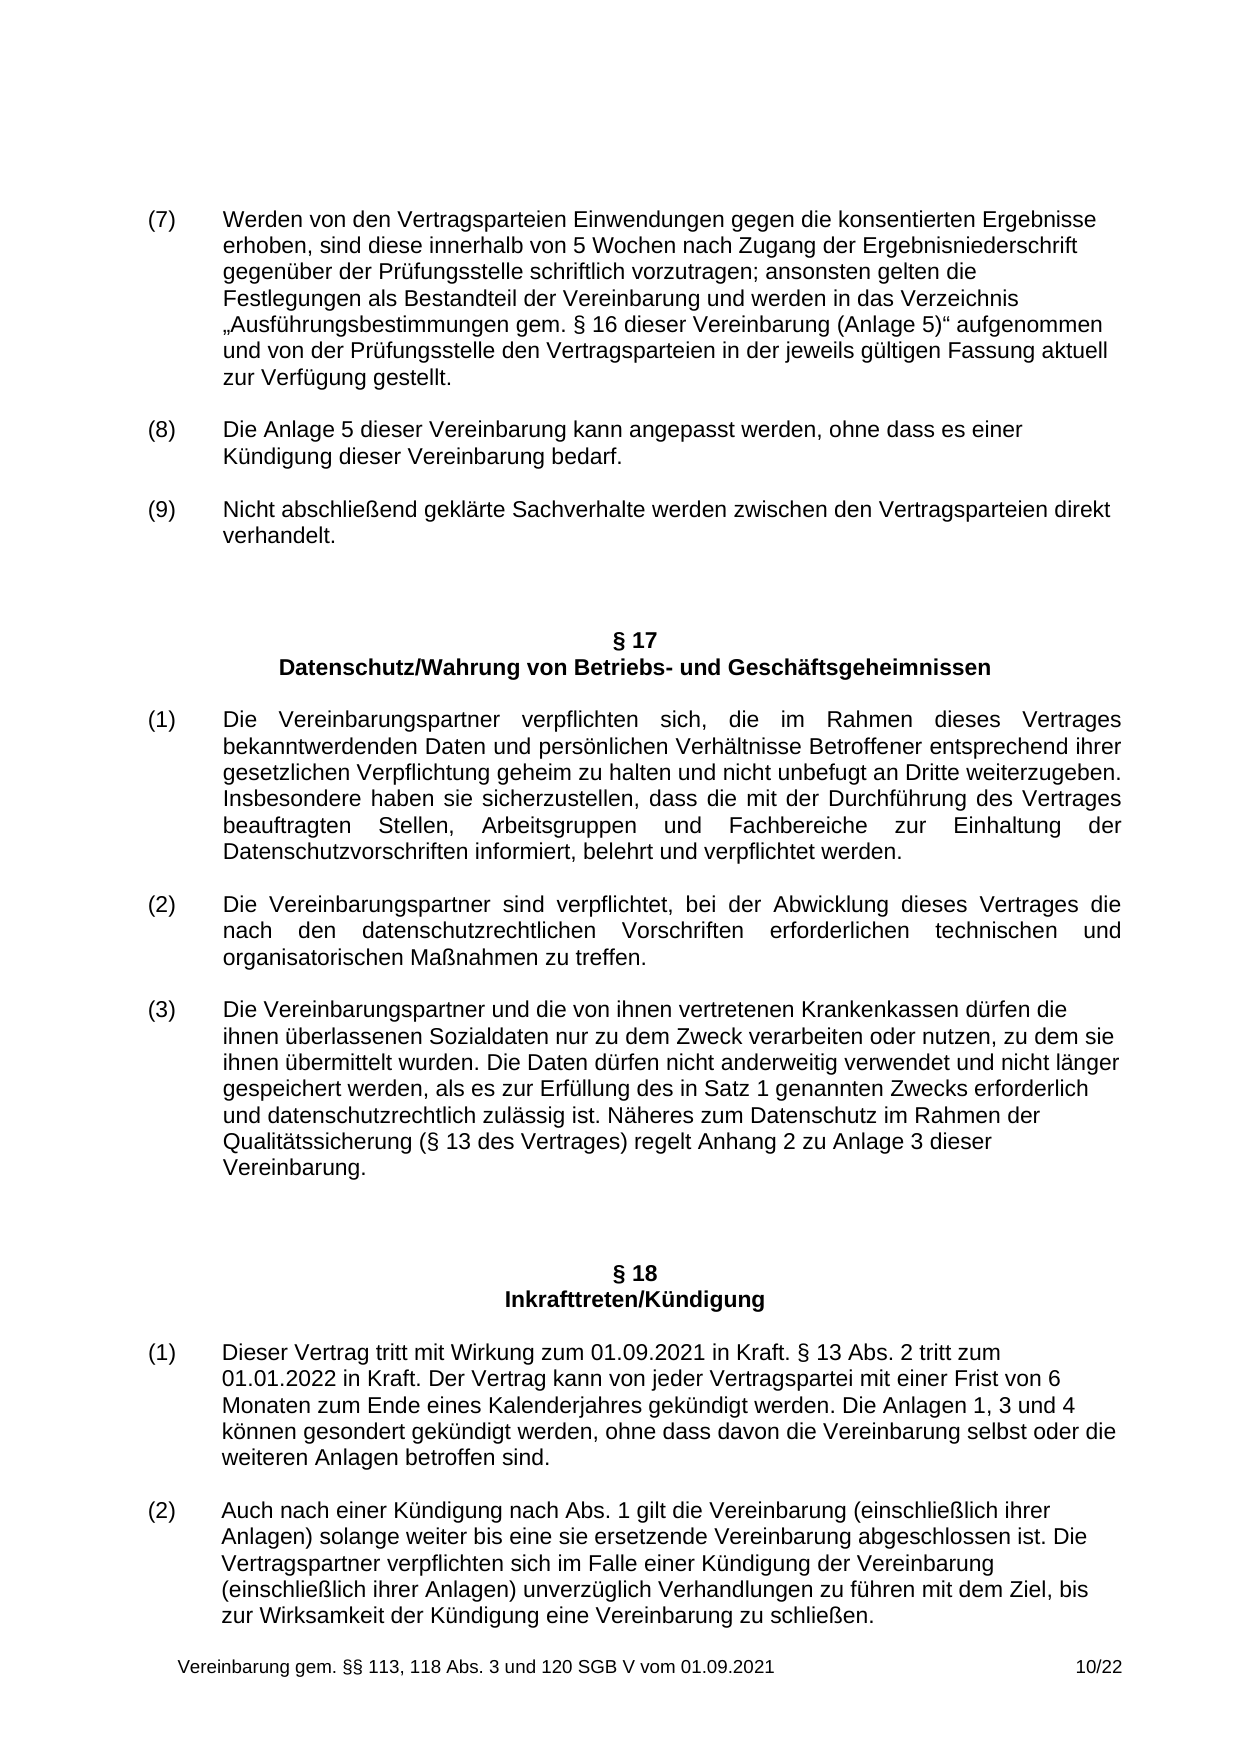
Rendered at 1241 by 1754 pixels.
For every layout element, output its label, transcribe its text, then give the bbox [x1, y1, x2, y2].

list Die Anlage 5 dieser Vereinbarung kann angepasst werden, ohne dass es einer Kündigung dieser Vereinbarung bedarf. [148, 416, 1122, 469]
text § 17 [148, 627, 1122, 654]
text Inkrafttreten/Kündigung [148, 1286, 1122, 1312]
list Nicht abschließend geklärte Sachverhalte werden zwischen den Vertragsparteien direkt verhandelt. [148, 496, 1122, 548]
text § 18 [148, 1260, 1122, 1286]
text (2) Auch nach einer Kündigung nach Abs. 1 gilt die Vereinbarung (einschließlich ihrer Anlagen) solange weiter bis eine sie ersetzende Vereinbarung abgeschlossen ist. Die Vertragspartner verpflichten sich im Falle einer Kündigung der Vereinbarung (einschließlich ihrer Anlagen) unverzüglich Verhandlungen zu führen mit dem Ziel, bis zur Wirksamkeit der Kündigung eine Vereinbarung zu schließen. [148, 1497, 1122, 1629]
text Datenschutz/Wahrung von Betriebs- und Geschäftsgeheimnissen [148, 654, 1122, 680]
text (2) Die Vereinbarungspartner sind verpflichtet, bei der Abwicklung dieses Vertrages die nach den datenschutzrechtlichen Vorschriften erforderlichen technischen und organisatorischen Maßnahmen zu treffen. [148, 891, 1122, 970]
text (1) Die Vereinbarungspartner verpflichten sich, die im Rahmen dieses Vertrages bekanntwerdenden Daten und persönlichen Verhältnisse Betroffener entsprechend ihrer gesetzlichen Verpflichtung geheim zu halten und nicht unbefugt an Dritte weiterzugeben. Insbesondere haben sie sicherzustellen, dass die mit der Durchführung des Vertrages beauftragten Stellen, Arbeitsgruppen und Fachbereiche zur Einhaltung der Datenschutzvorschriften informiert, belehrt und verpflichtet werden. [148, 706, 1122, 864]
text (3) Die Vereinbarungspartner und die von ihnen vertretenen Krankenkassen dürfen die ihnen überlassenen Sozialdaten nur zu dem Zweck verarbeiten oder nutzen, zu dem sie ihnen übermittelt wurden. Die Daten dürfen nicht anderweitig verwendet und nicht länger gespeichert werden, als es zur Erfüllung des in Satz 1 genannten Zwecks erforderlich und datenschutzrechtlich zulässig ist. Näheres zum Datenschutz im Rahmen der Qualitätssicherung (§ 13 des Vertrages) regelt Anhang 2 zu Anlage 3 dieser Vereinbarung. [148, 996, 1122, 1181]
list Werden von den Vertragsparteien Einwendungen gegen die konsentierten Ergebnisse erhoben, sind diese innerhalb von 5 Wochen nach Zugang der Ergebnisniederschrift gegenüber der Prüfungsstelle schriftlich vorzutragen; ansonsten gelten die Festlegungen als Bestandteil der Vereinbarung und werden in das Verzeichnis „Ausführungsbestimmungen gem. § 16 dieser Vereinbarung (Anlage 5)“ aufgenommen und von der Prüfungsstelle den Vertragsparteien in der jeweils gültigen Fassung aktuell zur Verfügung gestellt. [148, 206, 1122, 390]
list Dieser Vertrag tritt mit Wirkung zum 01.09.2021 in Kraft. § 13 Abs. 2 tritt zum 01.01.2022 in Kraft. Der Vertrag kann von jeder Vertragspartei mit einer Frist von 6 Monaten zum Ende eines Kalenderjahres gekündigt werden. Die Anlagen 1, 3 und 4 können gesondert gekündigt werden, ohne dass davon die Vereinbarung selbst oder die weiteren Anlagen betroffen sind. [148, 1339, 1122, 1471]
